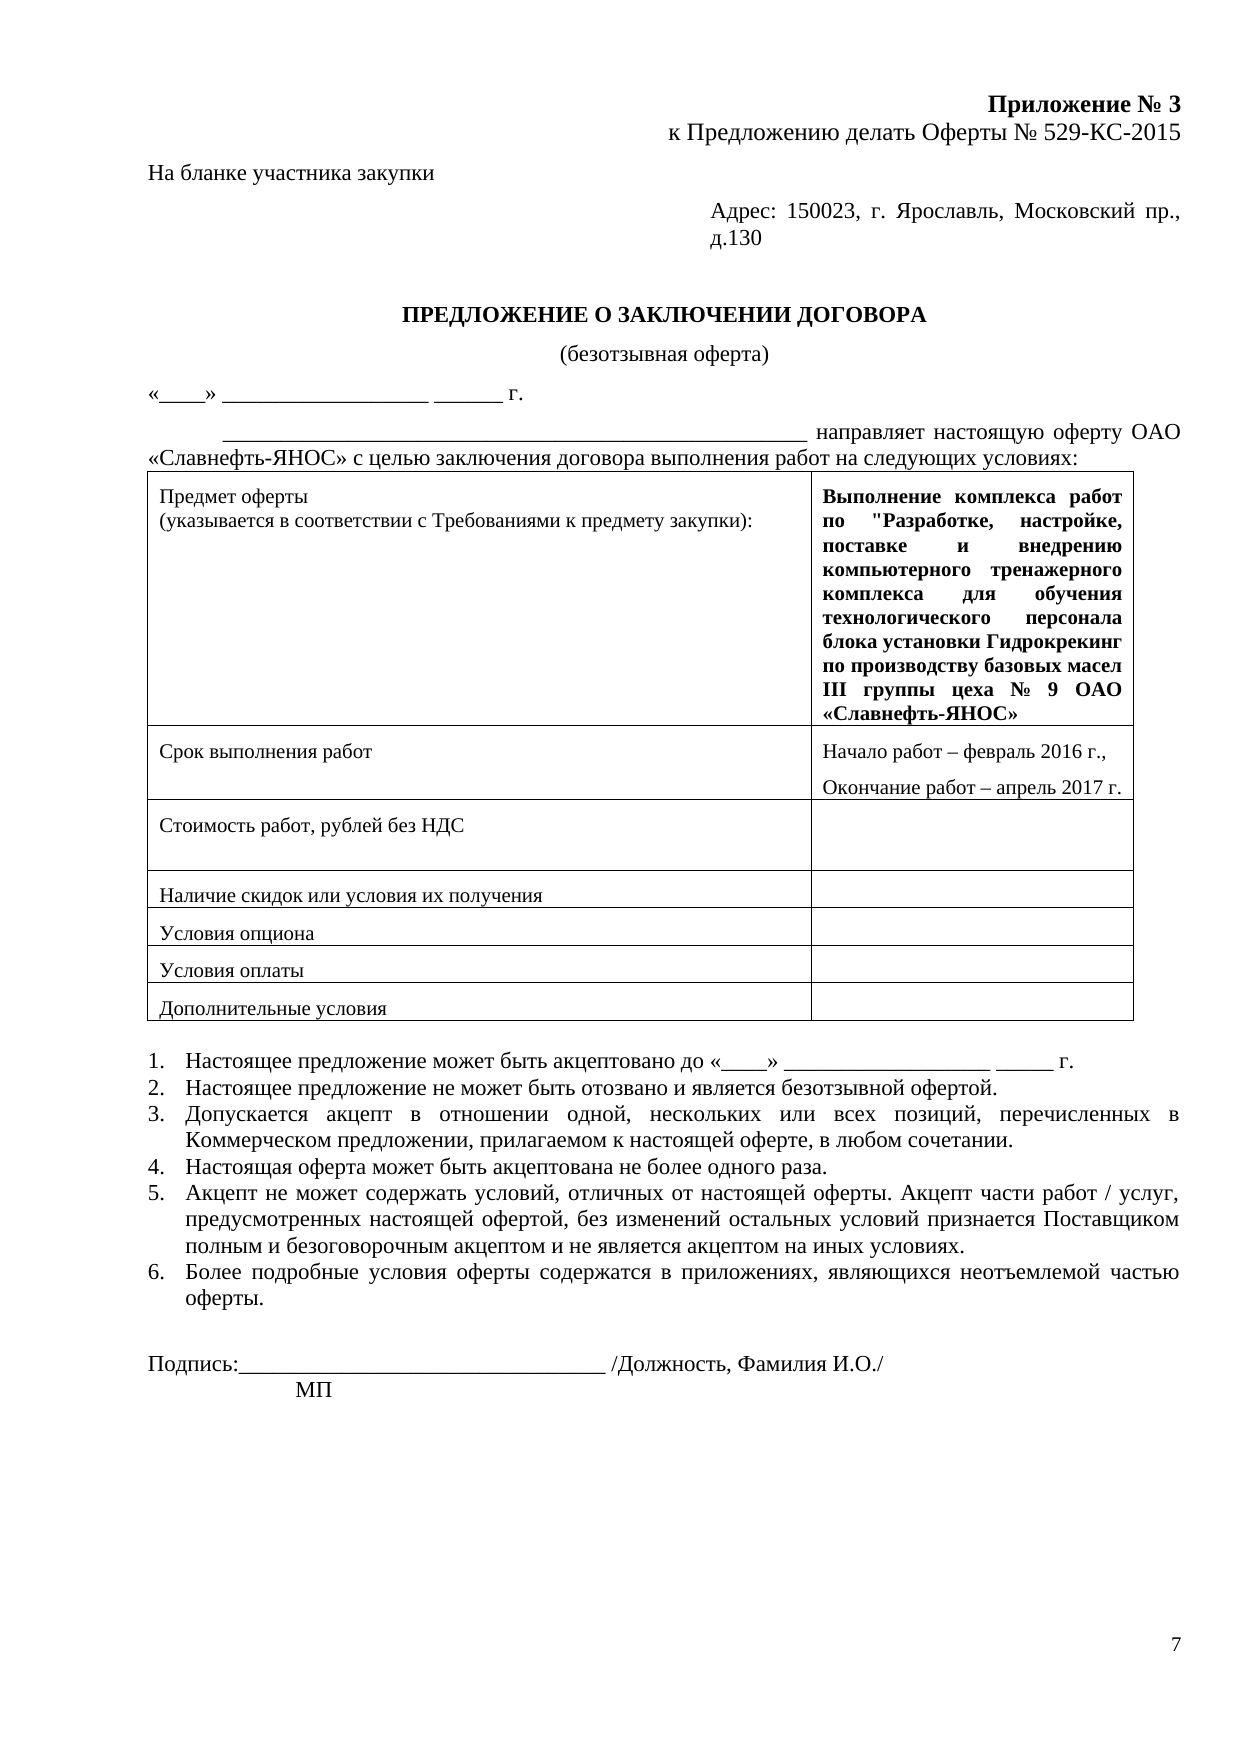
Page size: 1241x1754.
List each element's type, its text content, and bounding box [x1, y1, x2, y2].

table_cell Стоимость работ, рублей без НДС [148, 800, 811, 869]
text Адрес: 150023, г. Ярославль, Московский пр., д.130 [710, 197, 1181, 250]
text Подпись:________________________________ /Должность, Фамилия И.О./ [148, 1350, 1181, 1376]
table_cell Срок выполнения работ [148, 726, 811, 799]
table_cell [812, 983, 1133, 1020]
table_cell [812, 871, 1133, 907]
table_header Предмет оферты (указывается в соответствии с Требованиями к предмету закупки): [148, 472, 811, 725]
table_cell [812, 946, 1133, 982]
text «____» __________________ ______ г. [148, 379, 1181, 406]
list Настоящее предложение не может быть отозвано и является безотзывной офертой. [148, 1074, 1181, 1100]
table_header Выполнение комплекса работ по "Разработке, настройке, поставке и внедрению компьютерного тренажерного комплекса для обучения технологического персонала блока установки Гидрокрекинг по производству базовых масел III группы цеха № 9 ОАО «Славнефть-ЯНОС» [812, 472, 1133, 725]
list Настоящая оферта может быть акцептована не более одного раза. [148, 1153, 1181, 1179]
text ПРЕДЛОЖЕНИЕ О ЗАКЛЮЧЕНИИ ДОГОВОРА [148, 302, 1181, 328]
table_cell Дополнительные условия [148, 983, 811, 1020]
table_cell [812, 908, 1133, 945]
table_cell Наличие скидок или условия их получения [148, 871, 811, 907]
list Настоящее предложение может быть акцептовано до «____» __________________ _____ г. [148, 1047, 1181, 1074]
text На бланке участника закупки [148, 159, 1181, 185]
list Допускается акцепт в отношении одной, нескольких или всех позиций, перечисленных в Коммерческом предложении, прилагаемом к настоящей оферте, в любом сочетании. [148, 1100, 1181, 1153]
table_cell [812, 800, 1133, 869]
list Более подробные условия оферты содержатся в приложениях, являющихся неотъемлемой частью оферты. [148, 1258, 1181, 1311]
table_cell Условия опциона [148, 908, 811, 945]
text ___________________________________________________ направляет настоящую оферту ОАО «Славнефть-ЯНОС» с целью заключения договора выполнения работ на следующих условиях: [148, 418, 1181, 471]
list Акцепт не может содержать условий, отличных от настоящей оферты. Акцепт части работ / услуг, предусмотренных настоящей офертой, без изменений остальных условий признается Поставщиком полным и безоговорочным акцептом и не является акцептом на иных условиях. [148, 1179, 1181, 1258]
table_cell Условия оплаты [148, 946, 811, 982]
text к Предложению делать Оферты № 529-КС-2015 [148, 117, 1181, 146]
text Приложение № 3 [148, 89, 1181, 117]
text (безотзывная оферта) [148, 340, 1181, 367]
text МП [148, 1376, 1181, 1402]
table_cell Начало работ – февраль 2016 г., Окончание работ – апрель 2017 г. [812, 726, 1133, 799]
